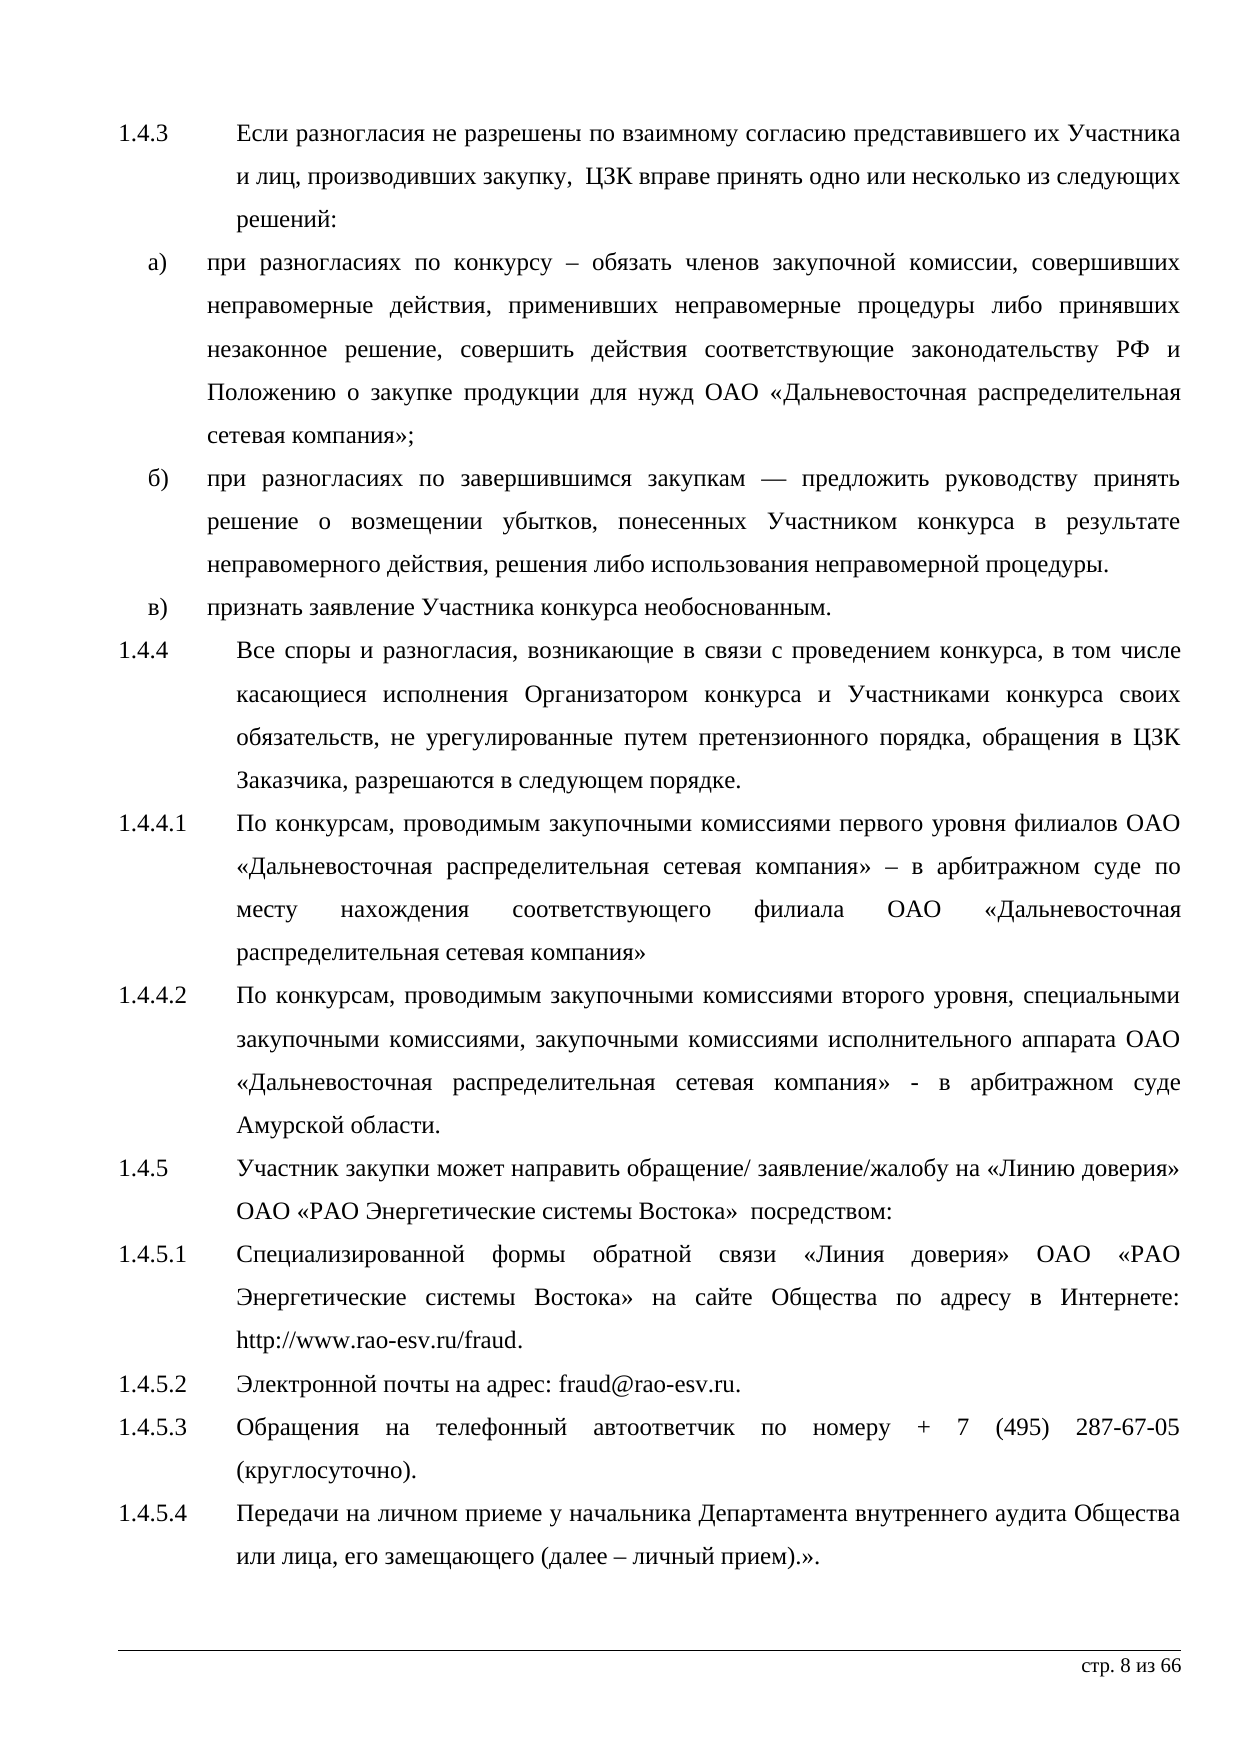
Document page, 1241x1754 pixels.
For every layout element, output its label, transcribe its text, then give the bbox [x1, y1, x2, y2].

text Если разногласия не разрешены по взаимному согласию представившего их Участника и лиц, производивших закупку, ЦЗК вправе принять одно или несколько из следующих решений: [118, 118, 1181, 233]
text Участник закупки может направить обращение/ заявление/жалобу на «Линию доверия» ОАО «РАО Энергетические системы Востока» посредством: [118, 1153, 1181, 1225]
text По конкурсам, проводимым закупочными комиссиями второго уровня, специальными закупочными комиссиями, закупочными комиссиями исполнительного аппарата ОАО «Дальневосточная распределительная сетевая компания» - в арбитражном суде Амурской области. [118, 981, 1181, 1139]
text при разногласиях по завершившимся закупкам — предложить руководству принять решение о возмещении убытков, понесенных Участником конкурса в результате неправомерного действия, решения либо использования неправомерной процедуры. [148, 463, 1181, 578]
text признать заявление Участника конкурса необоснованным. [148, 592, 1181, 621]
text Специализированной формы обратной связи «Линия доверия» ОАО «РАО Энергетические системы Востока» на сайте Общества по адресу в Интернете: http://www.rao-esv.ru/fraud. [118, 1239, 1181, 1354]
text По конкурсам, проводимым закупочными комиссиями первого уровня филиалов ОАО «Дальневосточная распределительная сетевая компания» – в арбитражном суде по месту нахождения соответствующего филиала ОАО «Дальневосточная распределительная сетевая компания» [118, 808, 1181, 966]
text Передачи на личном приеме у начальника Департамента внутреннего аудита Общества или лица, его замещающего (далее – личный прием).». [118, 1498, 1181, 1570]
text Обращения на телефонный автоответчик по номеру + 7 (495) 287-67-05 (круглосуточно). [118, 1412, 1181, 1484]
text при разногласиях по конкурсу – обязать членов закупочной комиссии, совершивших неправомерные действия, применивших неправомерные процедуры либо принявших незаконное решение, совершить действия соответствующие законодательству РФ и Положению о закупке продукции для нужд ОАО «Дальневосточная распределительная сетевая компания»; [148, 247, 1181, 449]
text Все споры и разногласия, возникающие в связи с проведением конкурса, в том числе касающиеся исполнения Организатором конкурса и Участниками конкурса своих обязательств, не урегулированные путем претензионного порядка, обращения в ЦЗК Заказчика, разрешаются в следующем порядке. [118, 636, 1181, 794]
text Электронной почты на адрес: fraud@rao-esv.ru. [118, 1369, 1181, 1397]
